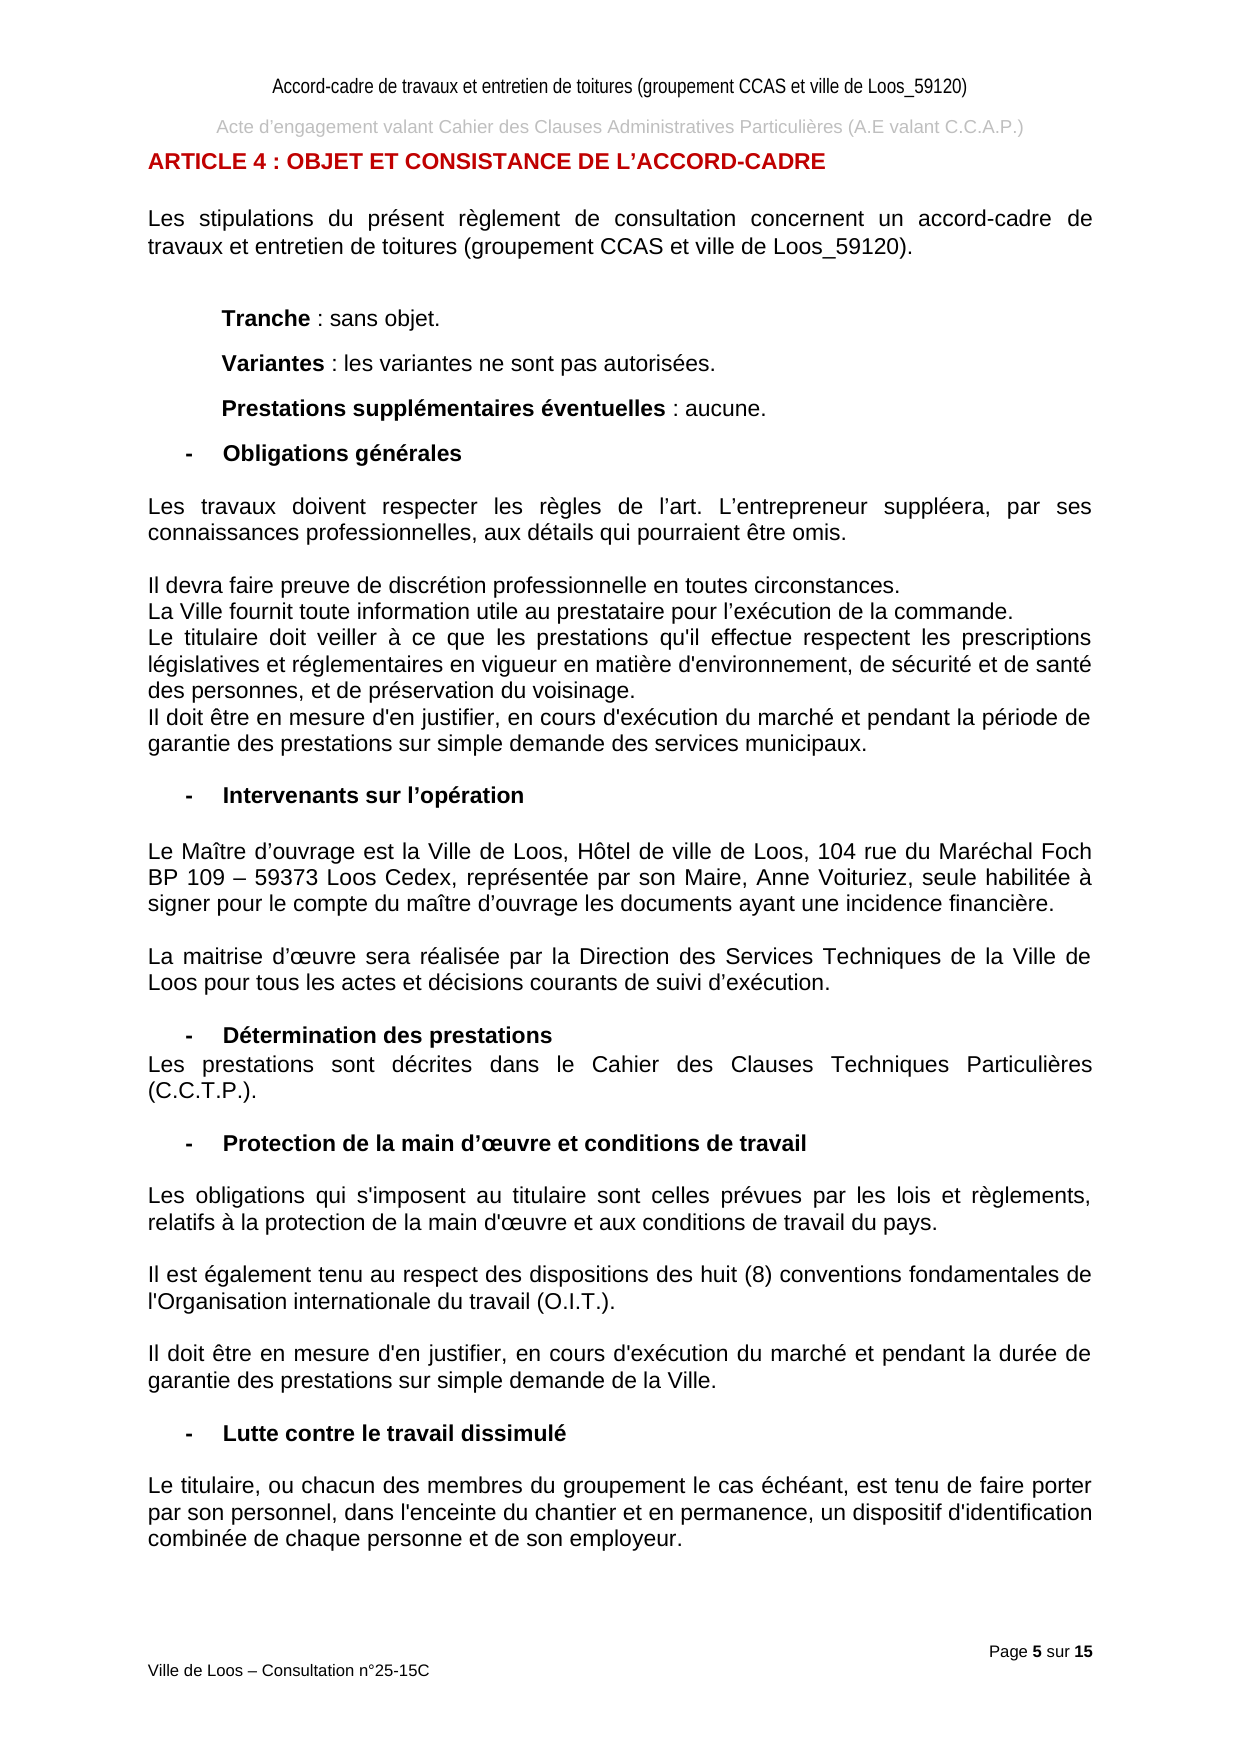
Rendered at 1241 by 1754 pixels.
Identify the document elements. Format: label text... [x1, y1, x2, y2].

list Intervenants sur l’opération [185, 782, 1093, 809]
text Les prestations sont décrites dans le Cahier des Clauses Techniques Particulières (C.C.T.P.). [148, 1051, 1093, 1103]
text Prestations supplémentaires éventuelles : aucune. [148, 395, 1093, 421]
text Le titulaire doit veiller à ce que les prestations qu'il effectue respectent les prescriptions législatives et réglementaires en vigueur en matière d'environnement, de sécurité et de santé des personnes, et de préservation du voisinage. [148, 624, 1093, 703]
text Les obligations qui s'imposent au titulaire sont celles prévues par les lois et règlements, relatifs à la protection de la main d'œuvre et aux conditions de travail du pays. [148, 1182, 1093, 1235]
list Détermination des prestations [185, 1022, 1093, 1048]
text Il doit être en mesure d'en justifier, en cours d'exécution du marché et pendant la durée de garantie des prestations sur simple demande de la Ville. [148, 1340, 1093, 1393]
text Il devra faire preuve de discrétion professionnelle en toutes circonstances. [148, 572, 1093, 598]
text Tranche : sans objet. [148, 304, 1093, 331]
subtitle ARTICLE 4 : OBJET ET CONSISTANCE DE L’ACCORD-CADRE [148, 148, 1093, 174]
text Il doit être en mesure d'en justifier, en cours d'exécution du marché et pendant la période de garantie des prestations sur simple demande des services municipaux. [148, 703, 1093, 756]
text Il est également tenu au respect des dispositions des huit (8) conventions fondamentales de l'Organisation internationale du travail (O.I.T.). [148, 1261, 1093, 1314]
text Le Maître d’ouvrage est la Ville de Loos, Hôtel de ville de Loos, 104 rue du Maréchal Foch BP 109 – 59373 Loos Cedex, représentée par son Maire, Anne Voituriez, seule habilitée à signer pour le compte du maître d’ouvrage les documents ayant une incidence financière. [148, 838, 1093, 917]
list Protection de la main d’œuvre et conditions de travail [185, 1129, 1093, 1156]
text La Ville fournit toute information utile au prestataire pour l’exécution de la commande. [148, 598, 1093, 624]
text Les travaux doivent respecter les règles de l’art. L’entrepreneur suppléera, par ses connaissances professionnelles, aux détails qui pourraient être omis. [148, 493, 1093, 545]
list Lutte contre le travail dissimulé [185, 1419, 1093, 1446]
text Variantes : les variantes ne sont pas autorisées. [148, 350, 1093, 376]
text Le titulaire, ou chacun des membres du groupement le cas échéant, est tenu de faire porter par son personnel, dans l'enceinte du chantier et en permanence, un dispositif d'identification combinée de chaque personne et de son employeur. [148, 1472, 1093, 1551]
text La maitrise d’œuvre sera réalisée par la Direction des Services Techniques de la Ville de Loos pour tous les actes et décisions courants de suivi d’exécution. [148, 943, 1093, 996]
list Obligations générales [185, 440, 1093, 466]
text Les stipulations du présent règlement de consultation concernent un accord-cadre de travaux et entretien de toitures (groupement CCAS et ville de Loos_59120). [148, 205, 1093, 259]
